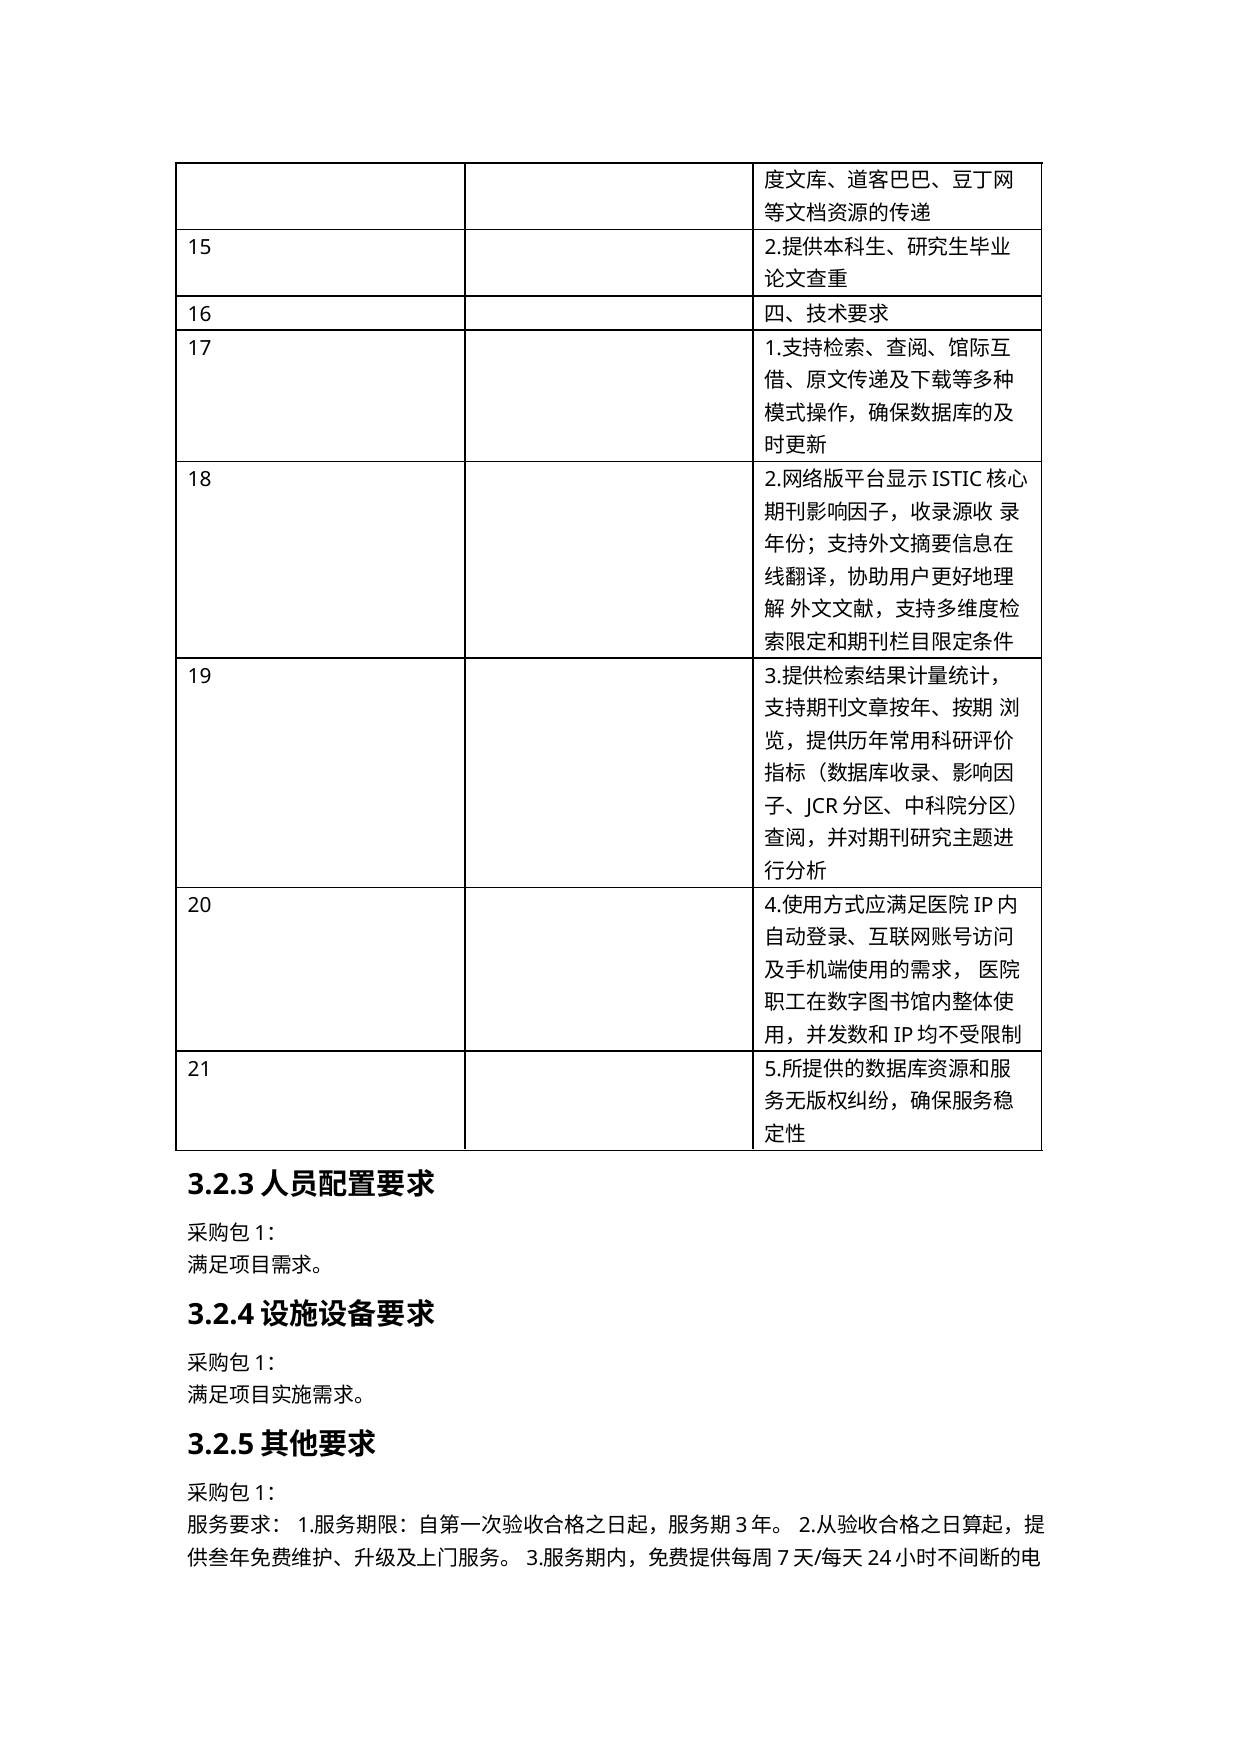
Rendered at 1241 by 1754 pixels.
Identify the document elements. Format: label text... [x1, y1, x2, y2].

table_cell ▲ [466, 164, 752, 228]
table_cell 20 [177, 888, 464, 1050]
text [187, 1508, 1053, 1573]
text 采购包1： [187, 1346, 1053, 1378]
table_cell 18 [177, 462, 464, 657]
text 满足项目需求。 [187, 1248, 1053, 1281]
table_cell 16 [177, 297, 464, 329]
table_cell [754, 164, 1041, 228]
table_cell 2.网络版平台显示ISTIC核心期刊影响因子，收录源收 录年份；支持外文摘要信息在线翻译，协助用户更好地理解 外文文献，支持多维度检索限定和期刊栏目限定条件 [754, 462, 1041, 657]
text 满足项目实施需求。 [187, 1378, 1053, 1411]
table_cell [466, 297, 752, 329]
text 采购包1： [187, 1216, 1053, 1248]
text 3.2.5其他要求 [187, 1411, 1053, 1476]
table_cell [466, 888, 752, 1050]
table_cell 1.支持检索、查阅、馆际互借、原文传递及下载等多种模式操作，确保数据库的及时更新 [754, 331, 1041, 461]
table_cell 2.提供本科生、研究生毕业论文查重 [754, 230, 1041, 295]
table_cell 14 [177, 164, 464, 228]
table_cell 19 [177, 659, 464, 886]
table_cell 4.使用方式应满足医院IP内自动登录、互联网账号访问及手机端使用的需求， 医院职工在数字图书馆内整体使用，并发数和IP均不受限制 [754, 888, 1041, 1050]
table_cell [466, 230, 752, 295]
table_cell 3.提供检索结果计量统计，支持期刊文章按年、按期 浏览，提供历年常用科研评价指标（数据库收录、影响因子、JCR分区、中科院分区）查阅，并对期刊研究主题进行分析 [754, 659, 1041, 886]
table_cell 四、技术要求 [754, 297, 1041, 329]
table_cell 5.所提供的数据库资源和服务无版权纠纷，确保服务稳定性 [754, 1052, 1041, 1149]
table_cell [466, 331, 752, 461]
table_cell 15 [177, 230, 464, 295]
table_cell 17 [177, 331, 464, 461]
table_cell [466, 462, 752, 657]
text 3.2.3人员配置要求 [187, 1151, 1053, 1216]
text 采购包1： [187, 1476, 1053, 1508]
table_cell [466, 659, 752, 886]
table_cell 21 [177, 1052, 464, 1149]
text 3.2.4设施设备要求 [187, 1281, 1053, 1346]
table_cell [466, 1052, 752, 1149]
